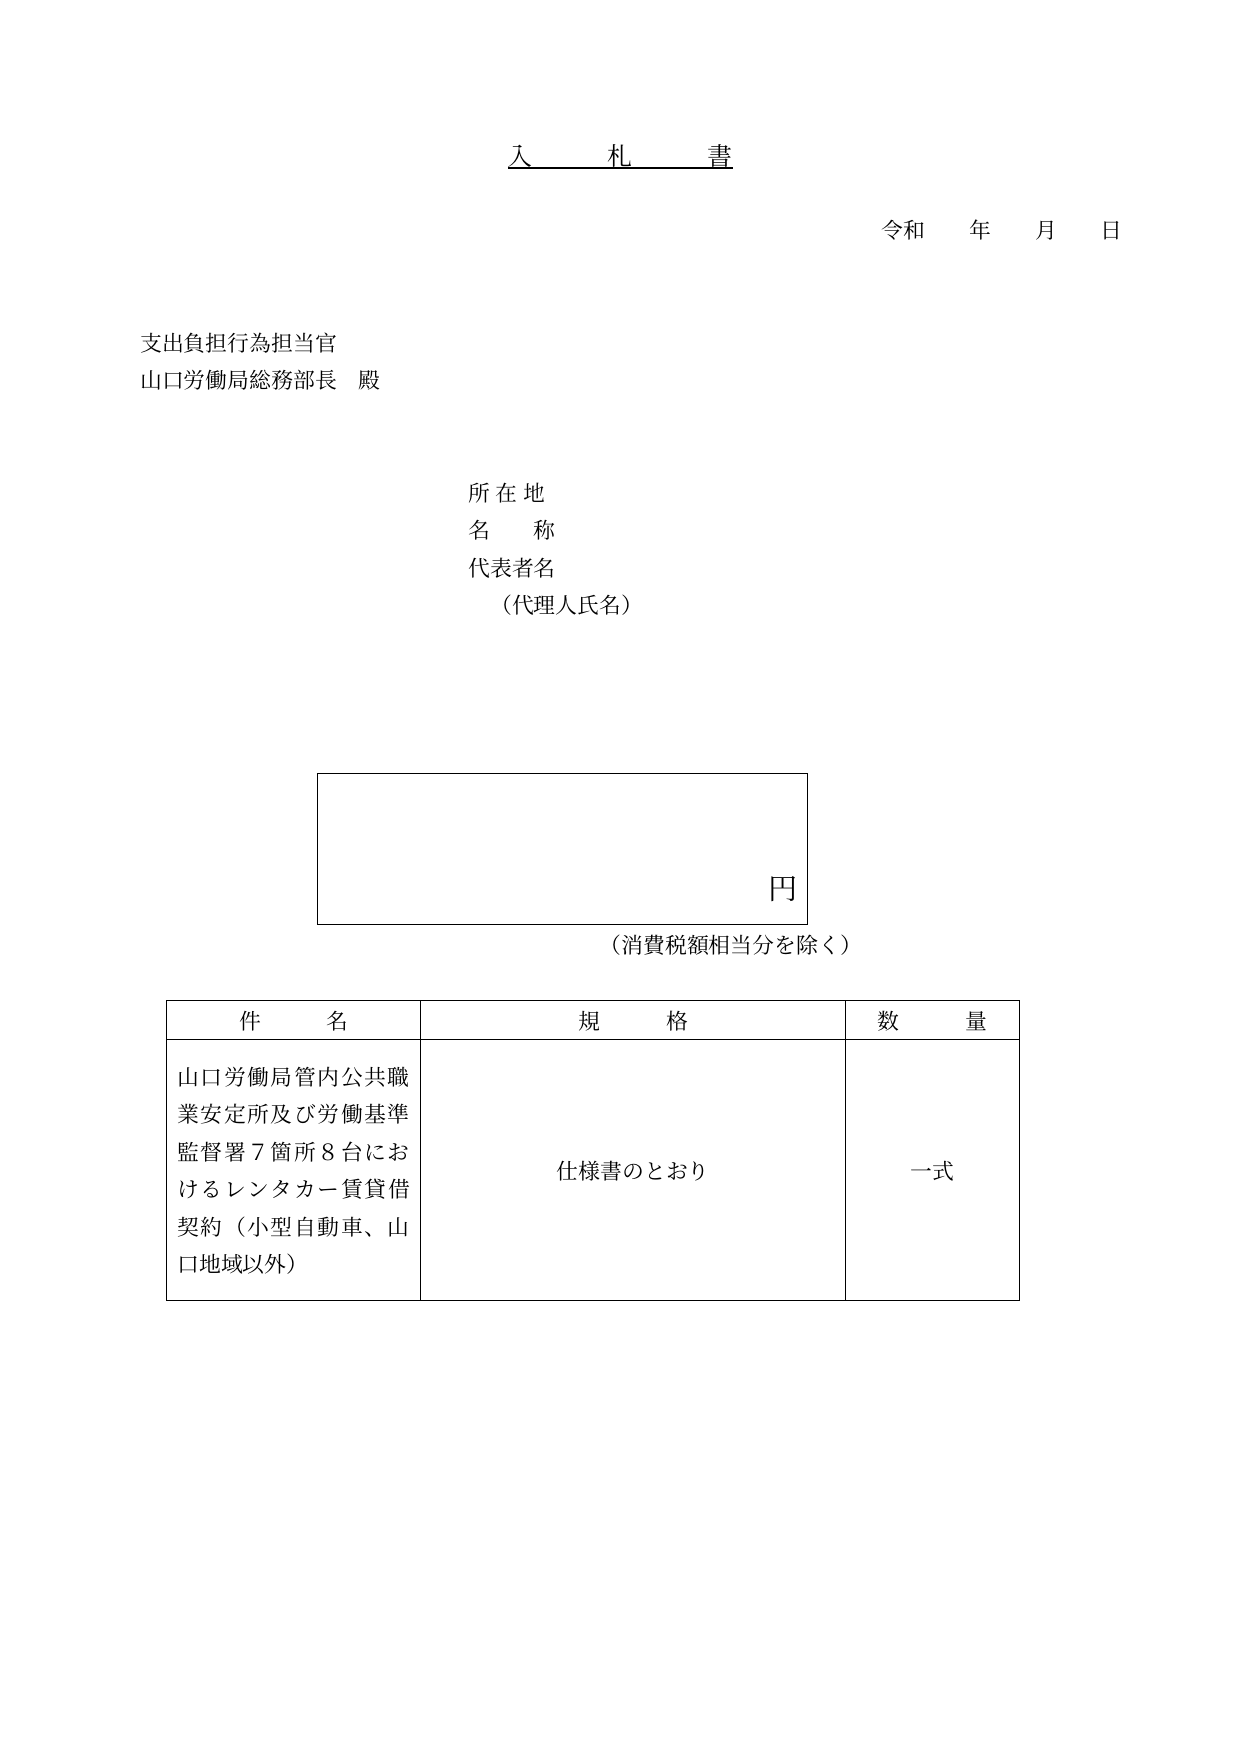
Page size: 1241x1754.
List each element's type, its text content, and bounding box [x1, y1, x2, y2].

text 名 称 [118, 511, 1122, 548]
table_cell 一式 [846, 1040, 1019, 1300]
table_header 数 量 [846, 1001, 1019, 1039]
text 令和 年 月 日 [118, 211, 1122, 248]
table_header 規 格 [421, 1001, 845, 1039]
text 支出負担行為担当官 [118, 323, 1122, 361]
text 所 在 地 [118, 473, 1122, 511]
text 代表者名 [118, 548, 1122, 586]
text 入 札 書 [118, 136, 1122, 173]
table_cell 山口労働局管内公共職業安定所及び労働基準監督署７箇所８台におけるレンタカー賃貸借契約（小型自動車、山口地域以外） [167, 1040, 420, 1300]
table_cell 仕様書のとおり [421, 1040, 845, 1300]
text （代理人氏名） [118, 586, 1122, 623]
table_header 円 [318, 774, 807, 924]
table_header 件 名 [167, 1001, 420, 1039]
text （消費税額相当分を除く） [118, 925, 1122, 963]
text 山口労働局総務部長 殿 [118, 361, 1122, 398]
